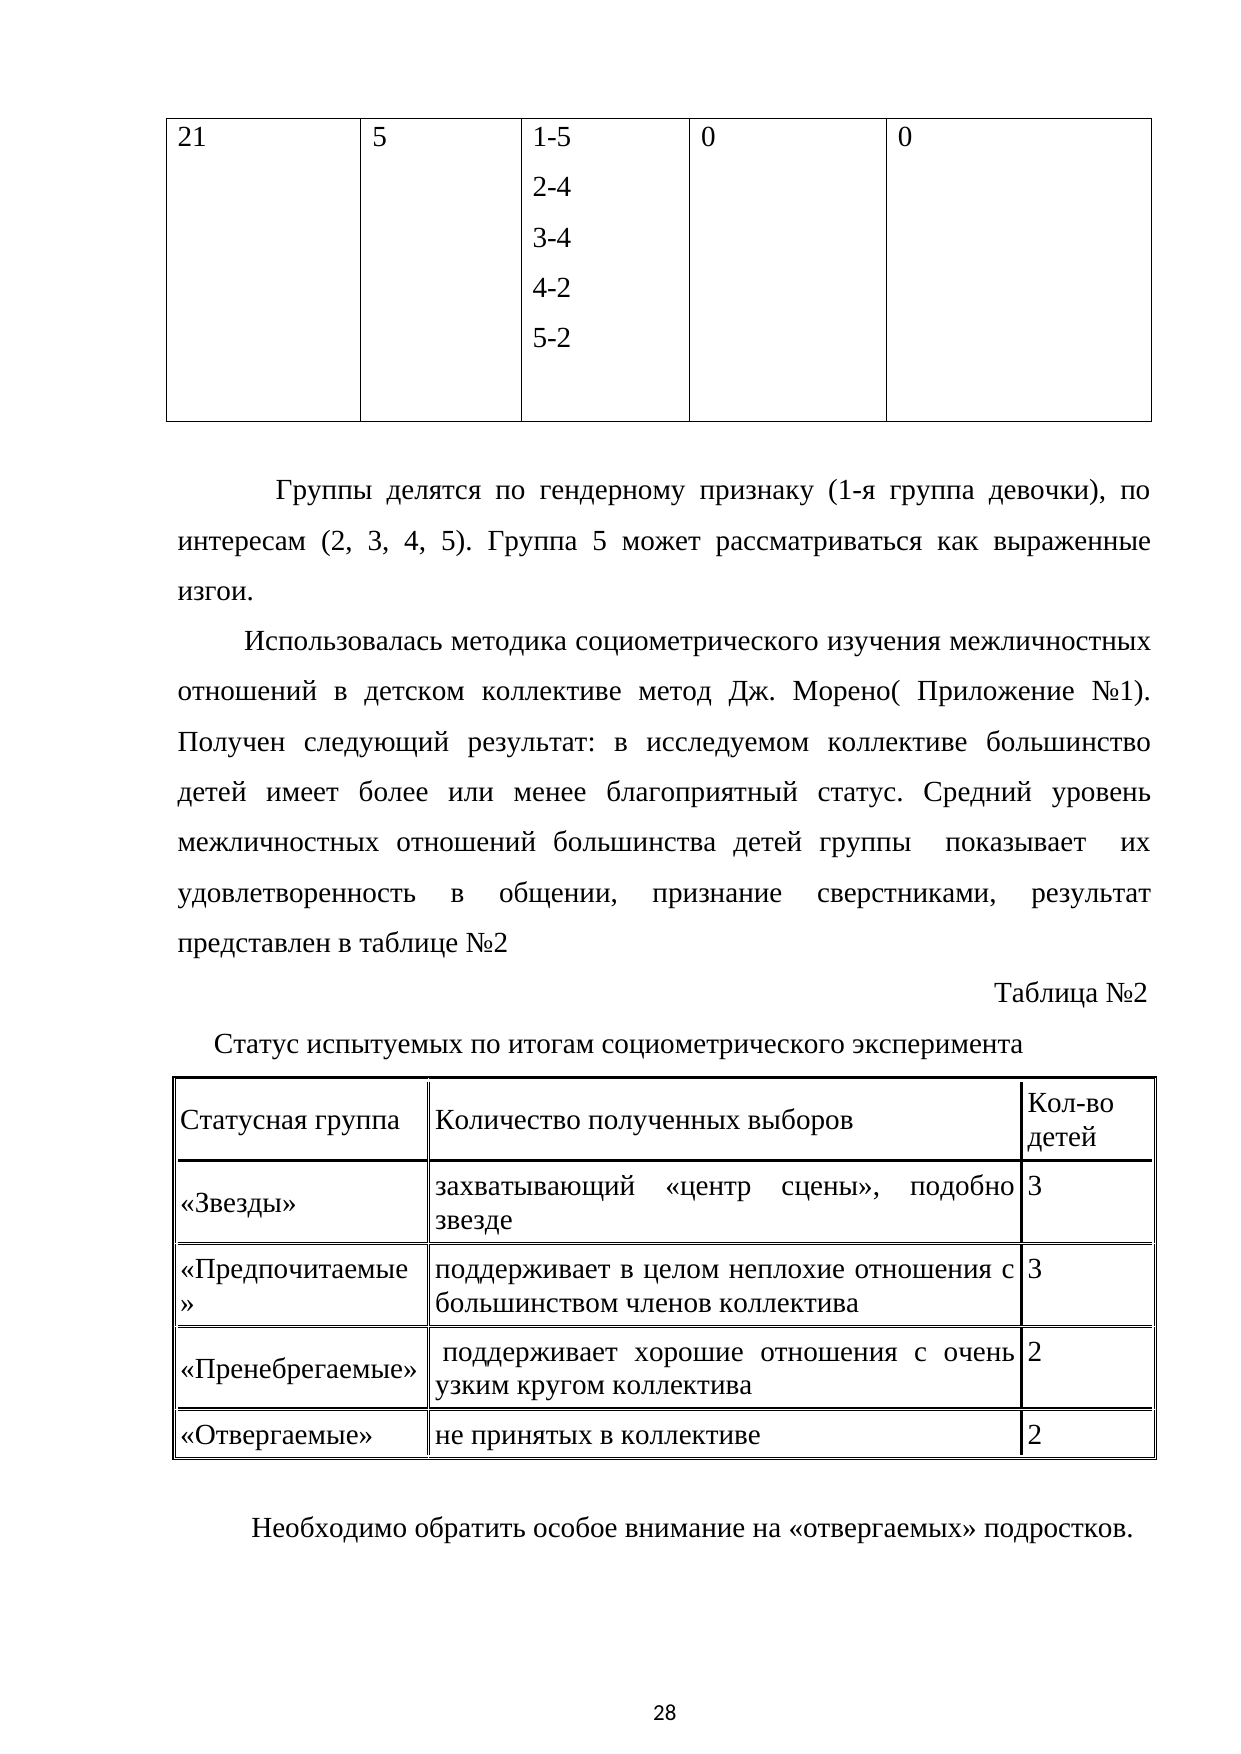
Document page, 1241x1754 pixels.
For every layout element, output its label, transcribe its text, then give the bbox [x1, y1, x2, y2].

table_cell «Звезды» [176, 1159, 427, 1242]
table_cell «Пренебрегаемые» [176, 1325, 427, 1407]
table_cell «Предпочитаемые» [174, 1242, 429, 1324]
table_cell 2 [1021, 1407, 1154, 1457]
table_cell 5 [361, 119, 521, 421]
table_cell не принятых в коллективе [429, 1411, 1021, 1457]
table_cell поддерживает хорошие отношения с очень узким кругом коллектива [430, 1328, 1020, 1407]
table_cell 21 [167, 119, 360, 421]
table_cell 3 [1021, 1242, 1155, 1324]
table_header Кол-во детей [1021, 1079, 1154, 1159]
table_header Статусная группа [176, 1079, 429, 1159]
table_cell поддерживает в целом неплохие отношения с большинством членов коллектива [430, 1245, 1020, 1324]
table_cell 0 [887, 119, 1151, 421]
text Необходимо обратить особое внимание на «отвергаемых» подростков. [177, 1510, 1152, 1544]
text Таблица №2 [177, 975, 1152, 1009]
table_cell 3 [1023, 1159, 1154, 1242]
text Группы делятся по гендерному признаку (1-я группа девочки), по интересам (2, 3, 4, 5). Группа 5 может рассматриваться как выраженные изгои. [177, 472, 1152, 606]
table_cell 0 [690, 119, 886, 421]
table_cell «Отвергаемые» [176, 1407, 429, 1457]
table_cell захватывающий «центр сцены», подобно звезде [430, 1162, 1020, 1242]
table_header Количество полученных выборов [429, 1079, 1021, 1159]
text Статус испытуемых по итогам социометрического эксперимента [177, 1026, 1152, 1059]
table_cell 2 [1023, 1325, 1154, 1407]
text Использовалась методика социометрического изучения межличностных отношений в детском коллективе метод Дж. Морено( Приложение №1). Получен следующий результат: в исследуемом коллективе большинство детей имеет более или менее благоприятный статус. Средний уровень межличностных отношений большинства детей группы показывает их удовлетворенность в общении, признание сверстниками, результат представлен в таблице №2 [177, 623, 1152, 959]
table_cell 1-5 2-4 3-4 4-2 5-2 [522, 119, 689, 421]
